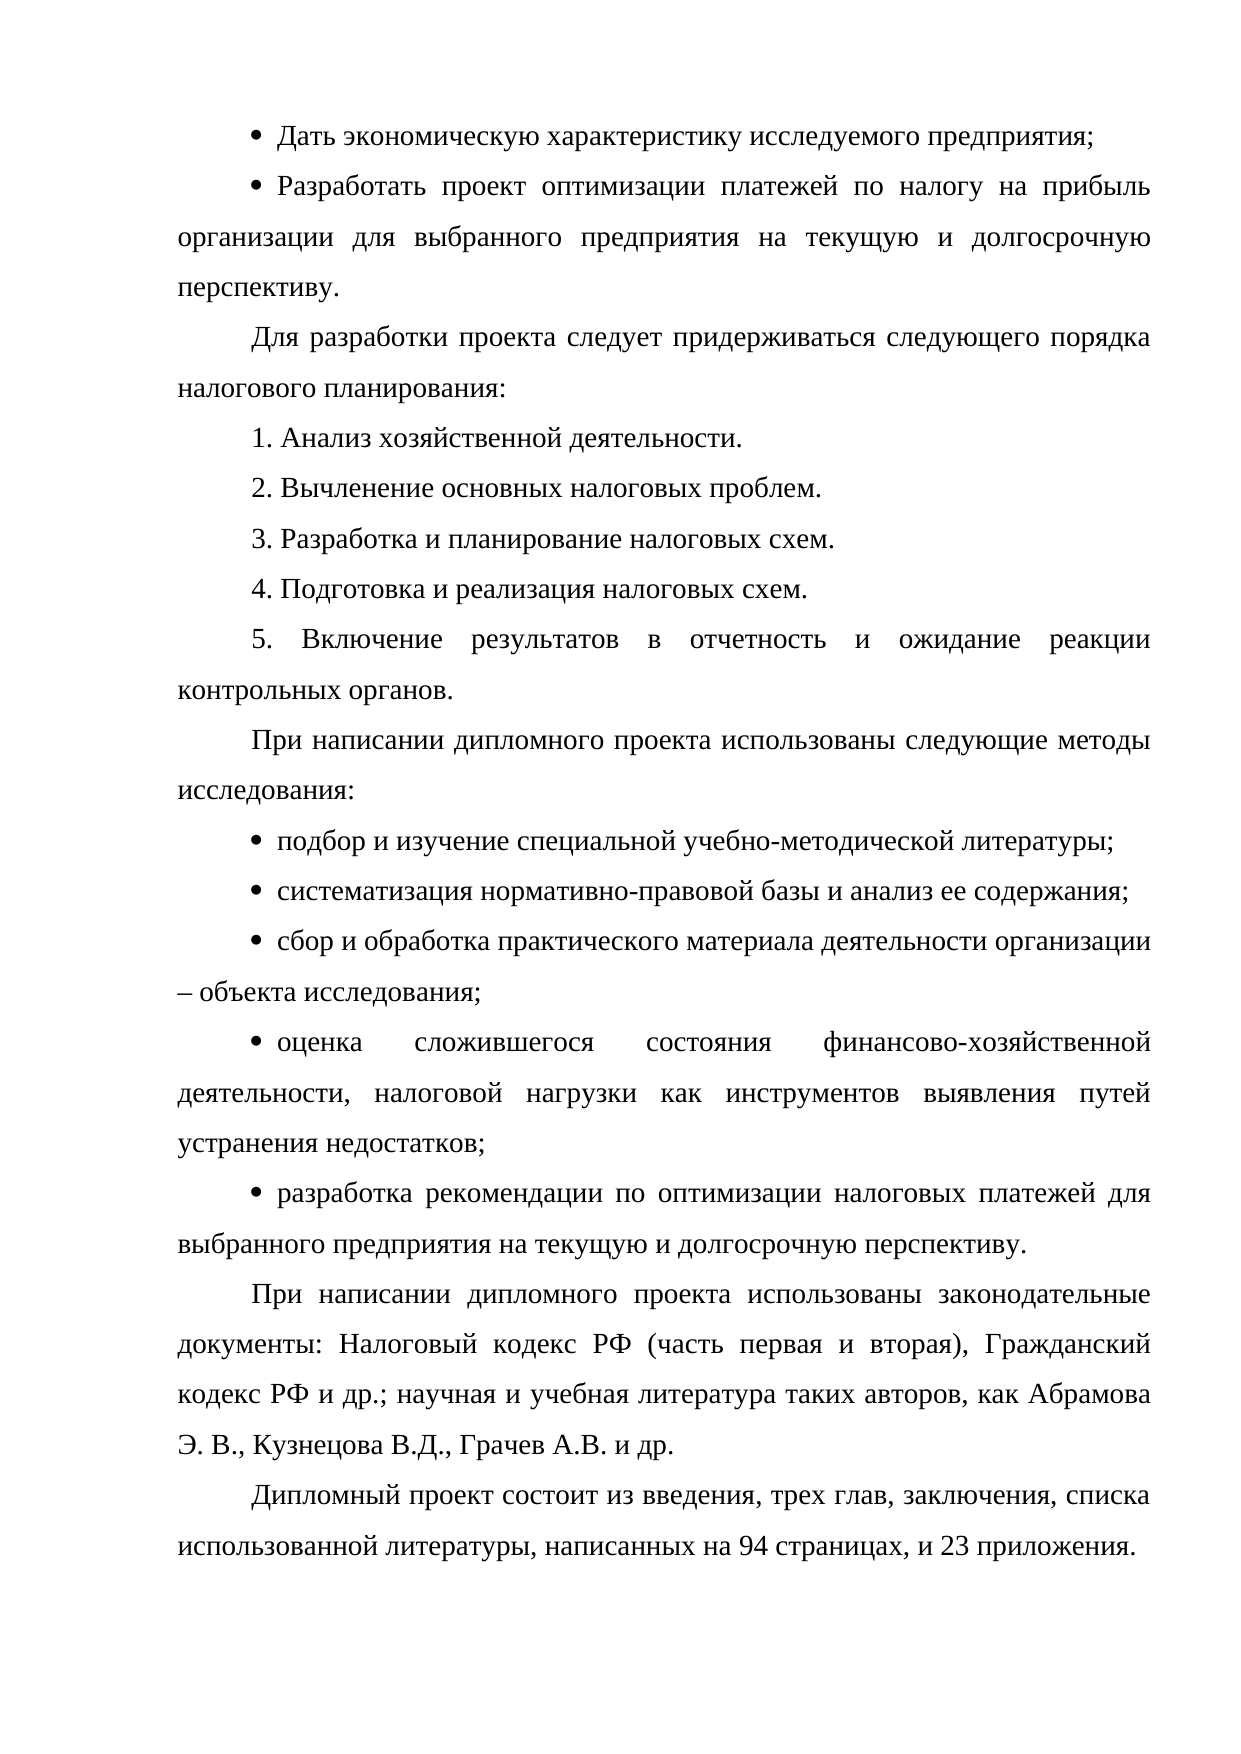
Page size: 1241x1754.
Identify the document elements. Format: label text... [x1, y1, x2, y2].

list систематизация нормативно-правовой базы и анализ ее содержания; [177, 873, 1152, 907]
list оценка сложившегося состояния финансово-хозяйственной деятельности, налоговой нагрузки как инструментов выявления путей устранения недостатков; [177, 1024, 1152, 1158]
text 4. Подготовка и реализация налоговых схем. [177, 571, 1152, 605]
text 3. Разработка и планирование налоговых схем. [177, 521, 1152, 554]
text 5. Включение результатов в отчетность и ожидание реакции контрольных органов. [177, 621, 1152, 705]
text 2. Вычленение основных налоговых проблем. [177, 471, 1152, 504]
text При написании дипломного проекта использованы законодательные документы: Налоговый кодекс РФ (часть первая и вторая), Гражданский кодекс РФ и др.; научная и учебная литература таких авторов, как Абрамова Э. В., Кузнецова В.Д., Грачев А.В. и др. [177, 1276, 1152, 1461]
text При написании дипломного проекта использованы следующие методы исследования: [177, 722, 1152, 806]
text 1. Анализ хозяйственной деятельности. [177, 420, 1152, 454]
text Для разработки проекта следует придерживаться следующего порядка налогового планирования: [177, 319, 1152, 403]
list разработка рекомендации по оптимизации налоговых платежей для выбранного предприятия на текущую и долгосрочную перспективу. [177, 1175, 1152, 1259]
text Дипломный проект состоит из введения, трех глав, заключения, списка использованной литературы, написанных на 94 страницах, и 23 приложения. [177, 1477, 1152, 1561]
list подбор и изучение специальной учебно-методической литературы; [177, 823, 1152, 856]
list сбор и обработка практического материала деятельности организации – объекта исследования; [177, 923, 1152, 1007]
list Разработать проект оптимизации платежей по налогу на прибыль организации для выбранного предприятия на текущую и долгосрочную перспективу. [177, 168, 1152, 303]
list Дать экономическую характеристику исследуемого предприятия; [177, 118, 1152, 152]
